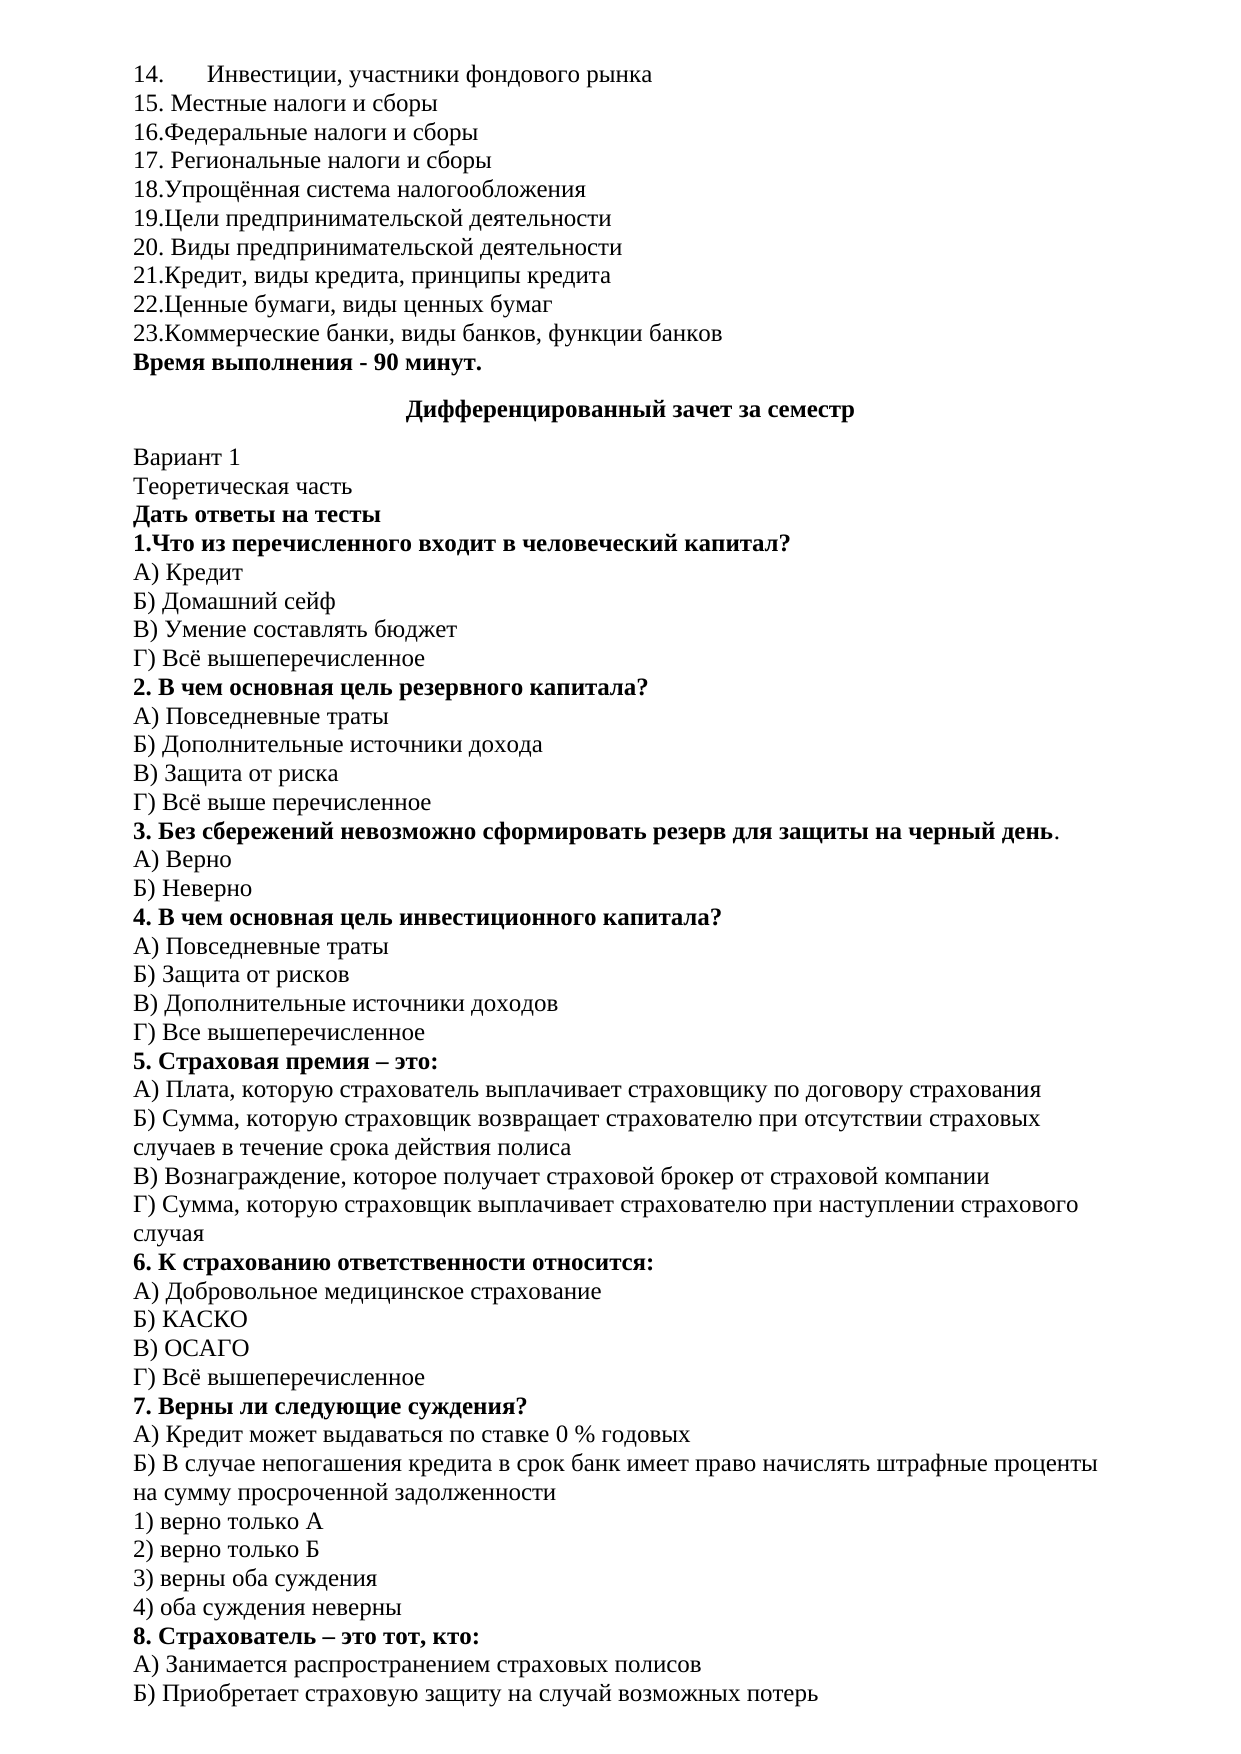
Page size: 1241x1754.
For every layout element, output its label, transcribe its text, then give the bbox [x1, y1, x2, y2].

text В) Защита от риска [133, 758, 1128, 787]
text Г) Всё вышеперечисленное [133, 643, 1128, 672]
text А) Добровольное медицинское страхование [133, 1276, 1128, 1304]
text В) ОСАГО [133, 1333, 1128, 1362]
text А) Верно [133, 844, 1128, 873]
text А) Кредит [133, 557, 1128, 586]
text 21.Кредит, виды кредита, принципы кредита [133, 260, 1128, 289]
text В) Умение составлять бюджет [133, 614, 1128, 643]
text Б) Неверно [133, 873, 1128, 902]
text А) Кредит может выдаваться по ставке 0 % годовых [133, 1419, 1128, 1448]
text Б) Дополнительные источники дохода [133, 729, 1128, 758]
text А) Занимается распространением страховых полисов [133, 1649, 1128, 1678]
text Б) Защита от рисков [133, 959, 1128, 988]
text 2) верно только Б [133, 1534, 1128, 1563]
text 8. Страхователь – это тот, кто: [133, 1621, 1128, 1649]
text Дифференцированный зачет за семестр [133, 394, 1128, 423]
text 1) верно только А [133, 1506, 1128, 1534]
text Б) В случае непогашения кредита в срок банк имеет право начислять штрафные проценты на сумму просроченной задолженности [133, 1448, 1128, 1506]
text Г) Сумма, которую страховщик выплачивает страхователю при наступлении страхового случая [133, 1189, 1128, 1247]
text 7. Верны ли следующие суждения? [133, 1391, 1128, 1419]
text 3) верны оба суждения [133, 1563, 1128, 1592]
text 2. В чем основная цель резервного капитала? [133, 672, 1128, 701]
text В) Вознаграждение, которое получает страховой брокер от страховой компании [133, 1161, 1128, 1189]
text 5. Страховая премия – это: [133, 1046, 1128, 1074]
text Время выполнения - 90 минут. [133, 347, 1128, 375]
text В) Дополнительные источники доходов [133, 988, 1128, 1017]
text Б) Приобретает страховую защиту на случай возможных потерь [133, 1678, 1128, 1707]
text 15. Местные налоги и сборы [133, 88, 1128, 117]
text 20. Виды предпринимательской деятельности [133, 232, 1128, 260]
text 4) оба суждения неверны [133, 1592, 1128, 1621]
text 22.Ценные бумаги, виды ценных бумаг [133, 289, 1128, 318]
text 3. Без сбережений невозможно сформировать резерв для защиты на черный день. [133, 816, 1128, 844]
text Г) Всё вышеперечисленное [133, 1362, 1128, 1391]
text Б) КАСКО [133, 1304, 1128, 1333]
text 19.Цели предпринимательской деятельности [133, 203, 1128, 232]
text 14. Инвестиции, участники фондового рынка [133, 59, 1128, 88]
text Дать ответы на тесты [133, 499, 1128, 528]
text А) Повседневные траты [133, 701, 1128, 729]
text Б) Домашний сейф [133, 586, 1128, 614]
text Теоретическая часть [133, 471, 1128, 499]
text 18.Упрощённая система налогообложения [133, 174, 1128, 203]
text 17. Региональные налоги и сборы [133, 145, 1128, 174]
text Г) Всё выше перечисленное [133, 787, 1128, 816]
text Б) Сумма, которую страховщик возвращает страхователю при отсутствии страховых случаев в течение срока действия полиса [133, 1103, 1128, 1161]
text 4. В чем основная цель инвестиционного капитала? [133, 902, 1128, 931]
text А) Повседневные траты [133, 931, 1128, 959]
text 1.Что из перечисленного входит в человеческий капитал? [133, 528, 1128, 557]
text Вариант 1 [133, 442, 1128, 471]
text 6. К страхованию ответственности относится: [133, 1247, 1128, 1276]
text Г) Все вышеперечисленное [133, 1017, 1128, 1046]
text 23.Коммерческие банки, виды банков, функции банков [133, 318, 1128, 347]
text А) Плата, которую страхователь выплачивает страховщику по договору страхования [133, 1074, 1128, 1103]
text 16.Федеральные налоги и сборы [133, 117, 1128, 145]
